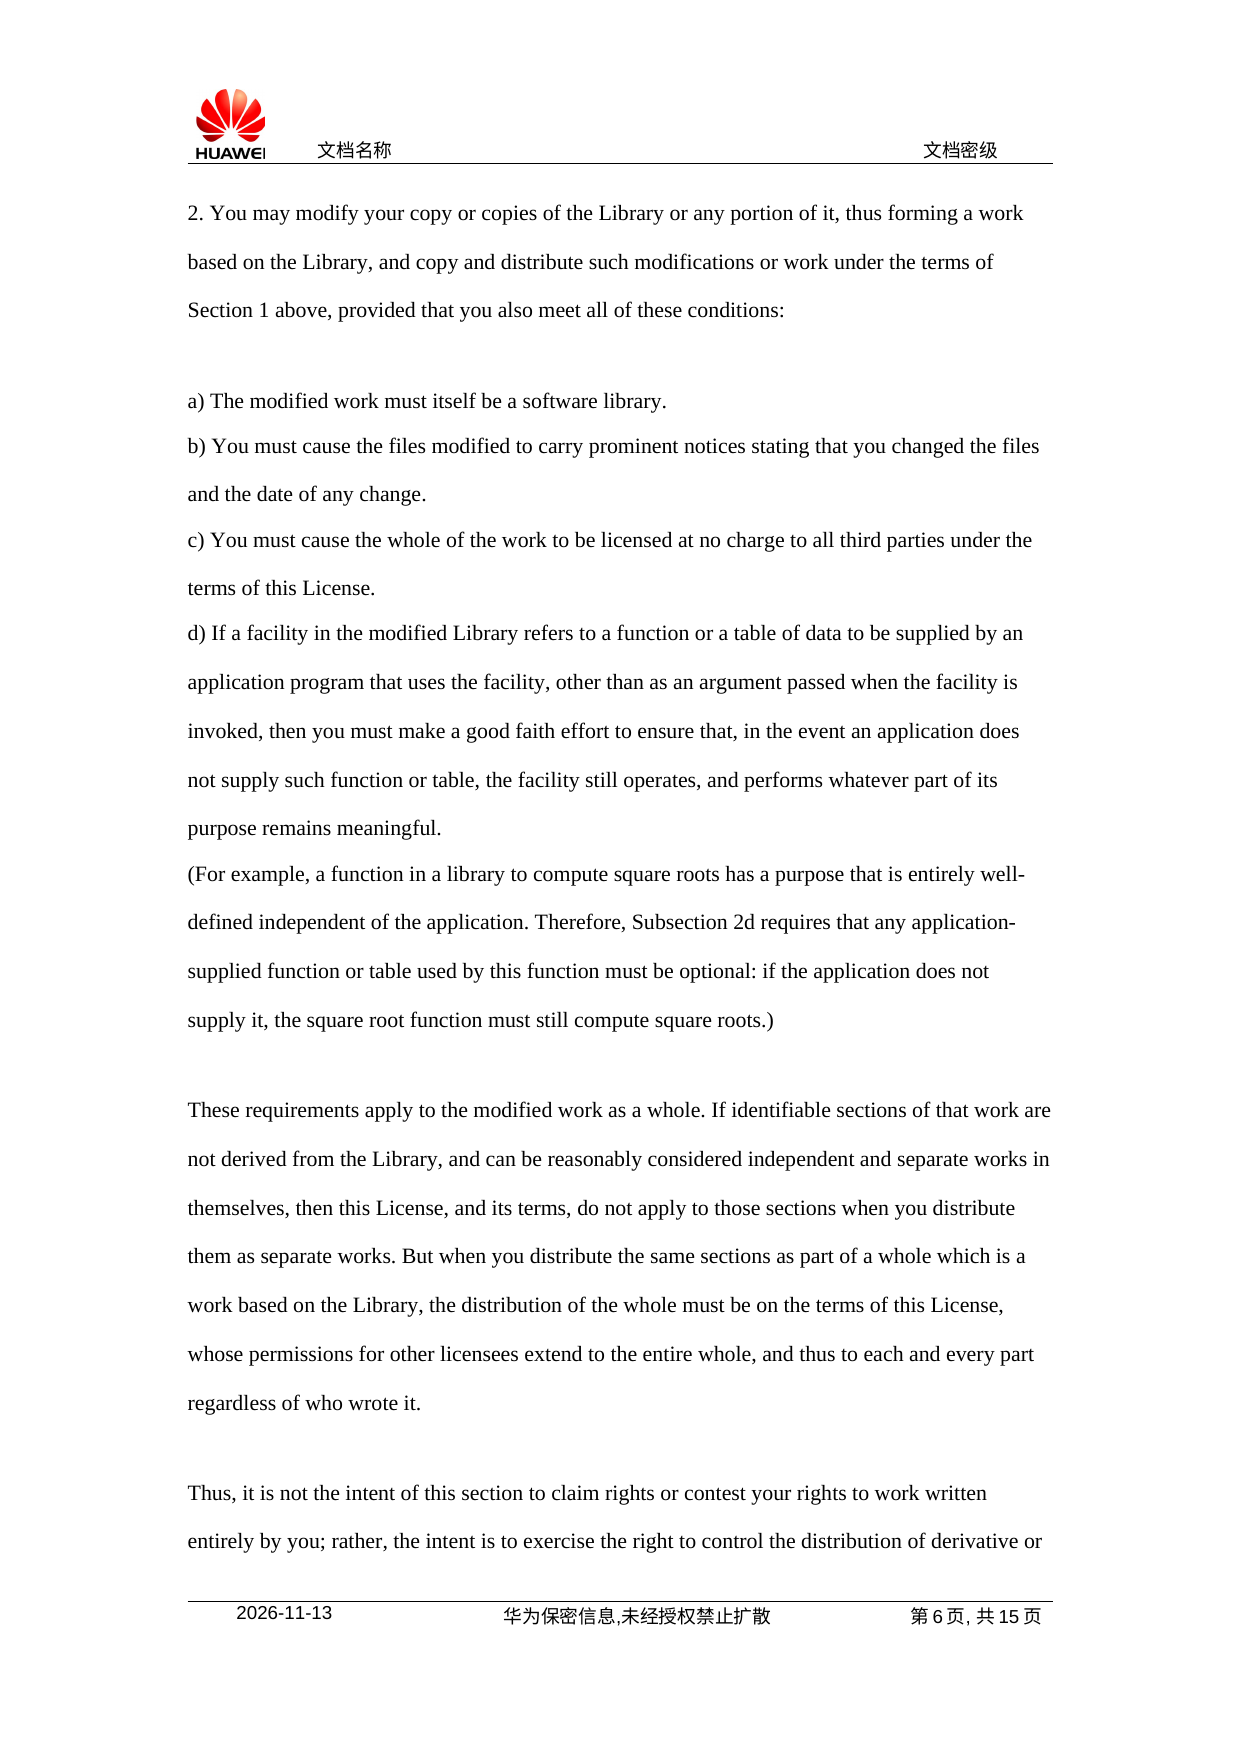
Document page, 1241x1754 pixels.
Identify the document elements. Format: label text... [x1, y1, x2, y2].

text d) If a facility in the modified Library refers to a function or a table of data to be supplied by an application program that uses the facility, other than as an argument passed when the facility is invoked, then you must make a good faith effort to ensure that, in the event an application does not supply such function or table, the facility still operates, and performs whatever part of its purpose remains meaningful. [187, 617, 1053, 844]
text 2. You may modify your copy or copies of the Library or any portion of it, thus forming a work based on the Library, and copy and distribute such modifications or work under the terms of Section 1 above, provided that you also meet all of these conditions: [187, 196, 1053, 326]
text b) You must cause the files modified to carry prominent notices stating that you changed the files and the date of any change. [187, 429, 1053, 510]
text These requirements apply to the modified work as a whole. If identifiable sections of that work are not derived from the Library, and can be reasonably considered independent and separate works in themselves, then this License, and its terms, do not apply to those sections when you distribute them as separate works. But when you distribute the same sections as part of a whole which is a work based on the Library, the distribution of the whole must be on the terms of this License, whose permissions for other licensees extend to the entire whole, and thus to each and every part regardless of who wrote it. [187, 1093, 1053, 1418]
text (For example, a function in a library to compute square roots has a purpose that is entirely well-defined independent of the application. Therefore, Subsection 2d requires that any application-supplied function or table used by this function must be optional: if the application does not supply it, the square root function must still compute square roots.) [187, 857, 1053, 1036]
text a) The modified work must itself be a software library. [187, 384, 1053, 416]
text c) You must cause the whole of the work to be licensed at no charge to all third parties under the terms of this License. [187, 523, 1053, 604]
picture [196, 89, 265, 159]
